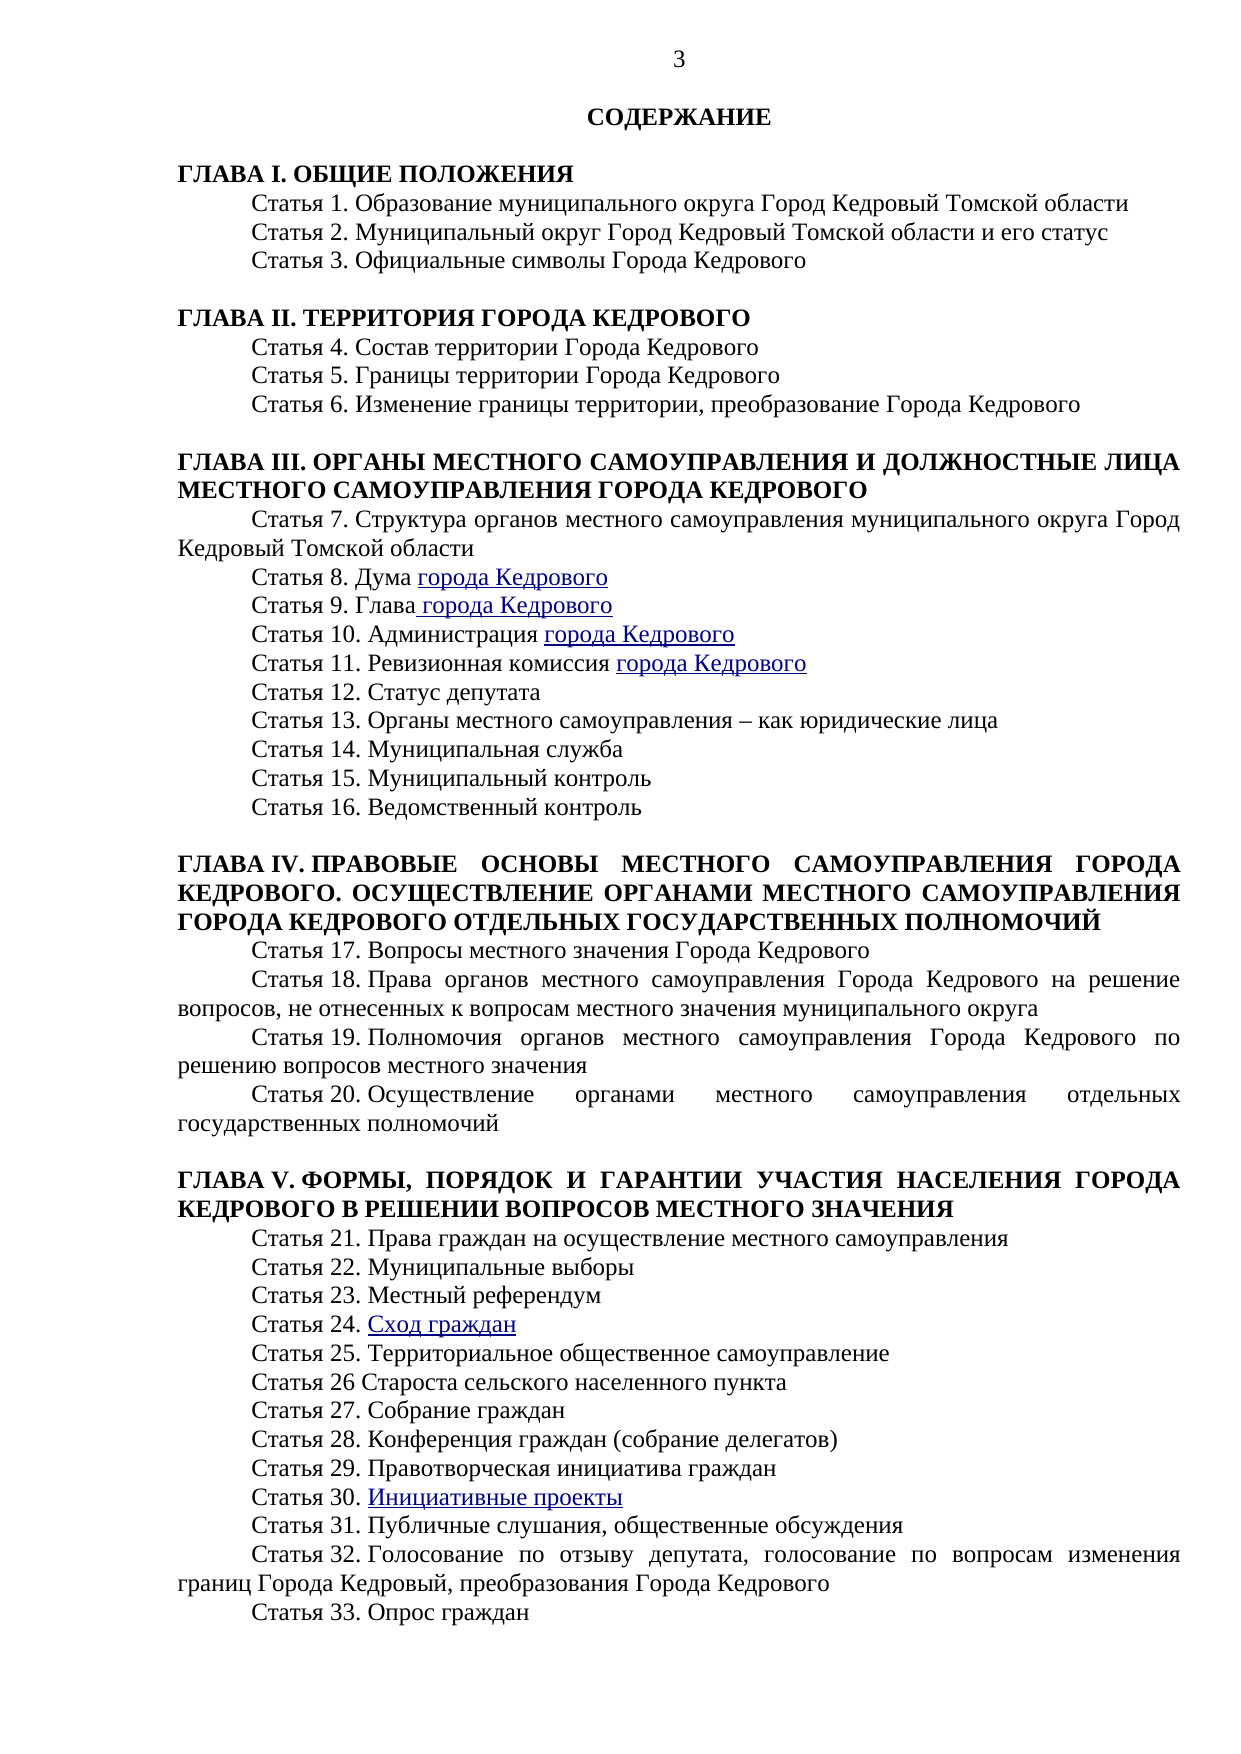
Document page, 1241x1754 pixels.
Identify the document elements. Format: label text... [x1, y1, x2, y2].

subtitle ГЛАВА II. ТЕРРИТОРИЯ ГОРОДА КЕДРОВОГО [177, 303, 1181, 332]
text Статья 12. Статус депутата [177, 677, 1181, 706]
text Статья 2. Муниципальный округ Город Кедровый Томской области и его статус [177, 217, 1181, 246]
text Статья 22. Муниципальные выборы [177, 1252, 1181, 1281]
text Статья 17. Вопросы местного значения Города Кедрового [177, 936, 1181, 964]
text Статья 25. Территориальное общественное самоуправление [177, 1338, 1181, 1367]
text Статья 16. Ведомственный контроль [177, 792, 1181, 821]
text Статья 31. Публичные слушания, общественные обсуждения [177, 1511, 1181, 1539]
text Статья 6. Изменение границы территории, преобразование Города Кедрового [177, 389, 1181, 418]
text Статья 4. Состав территории Города Кедрового [177, 332, 1181, 361]
text Статья 33. Опрос граждан [177, 1597, 1181, 1626]
text Статья 29. Правотворческая инициатива граждан [177, 1453, 1181, 1482]
text Статья 23. Местный референдум [177, 1281, 1181, 1309]
subtitle ГЛАВА I. ОБЩИЕ ПОЛОЖЕНИЯ [177, 159, 1181, 188]
text Статья 21. Права граждан на осуществление местного самоуправления [177, 1223, 1181, 1252]
text Статья 32. Голосование по отзыву депутата, голосование по вопросам изменения границ Города Кедровый, преобразования Города Кедрового [177, 1539, 1181, 1597]
text Статья 8. Дума города Кедрового [177, 562, 1181, 591]
text Статья 7. Структура органов местного самоуправления муниципального округа Город Кедровый Томской области [177, 504, 1181, 562]
text Статья 13. Органы местного самоуправления – как юридические лица [177, 706, 1181, 734]
text Статья 14. Муниципальная служба [177, 734, 1181, 763]
text Статья 28. Конференция граждан (собрание делегатов) [177, 1424, 1181, 1453]
text Статья 11. Ревизионная комиссия города Кедрового [177, 648, 1181, 677]
text Статья 19. Полномочия органов местного самоуправления Города Кедрового по решению вопросов местного значения [177, 1022, 1181, 1079]
text Статья 20. Осуществление органами местного самоуправления отдельных государственных полномочий [177, 1079, 1181, 1137]
text Статья 1. Образование муниципального округа Город Кедровый Томской области [177, 188, 1181, 217]
subtitle СОДЕРЖАНИЕ [177, 102, 1181, 131]
text Статья 24. Сход граждан [177, 1309, 1181, 1338]
text Статья 10. Администрация города Кедрового [177, 619, 1181, 648]
text Статья 3. Официальные символы Города Кедрового [177, 246, 1181, 274]
subtitle ГЛАВА IV. ПРАВОВЫЕ ОСНОВЫ МЕСТНОГО САМОУПРАВЛЕНИЯ ГОРОДА КЕДРОВОГО. ОСУЩЕСТВЛЕНИЕ ОРГАНАМИ МЕСТНОГО САМОУПРАВЛЕНИЯ ГОРОДА КЕДРОВОГО ОТДЕЛЬНЫХ ГОСУДАРСТВЕННЫХ ПОЛНОМОЧИЙ [177, 849, 1181, 936]
text Статья 27. Собрание граждан [177, 1396, 1181, 1424]
text Статья 15. Муниципальный контроль [177, 763, 1181, 792]
text Статья 5. Границы территории Города Кедрового [177, 361, 1181, 389]
text Статья 18. Права органов местного самоуправления Города Кедрового на решение вопросов, не отнесенных к вопросам местного значения муниципального округа [177, 964, 1181, 1022]
text Статья 30. Инициативные проекты [177, 1482, 1181, 1511]
subtitle ГЛАВА III. ОРГАНЫ МЕСТНОГО САМОУПРАВЛЕНИЯ И ДОЛЖНОСТНЫЕ ЛИЦА МЕСТНОГО САМОУПРАВЛЕНИЯ ГОРОДА КЕДРОВОГО [177, 447, 1181, 504]
subtitle ГЛАВА V. ФОРМЫ, ПОРЯДОК И ГАРАНТИИ УЧАСТИЯ НАСЕЛЕНИЯ ГОРОДА КЕДРОВОГО В РЕШЕНИИ ВОПРОСОВ МЕСТНОГО ЗНАЧЕНИЯ [177, 1166, 1181, 1223]
text Статья 9. Глава города Кедрового [177, 591, 1181, 619]
text Статья 26 Староста сельского населенного пункта [177, 1367, 1181, 1396]
